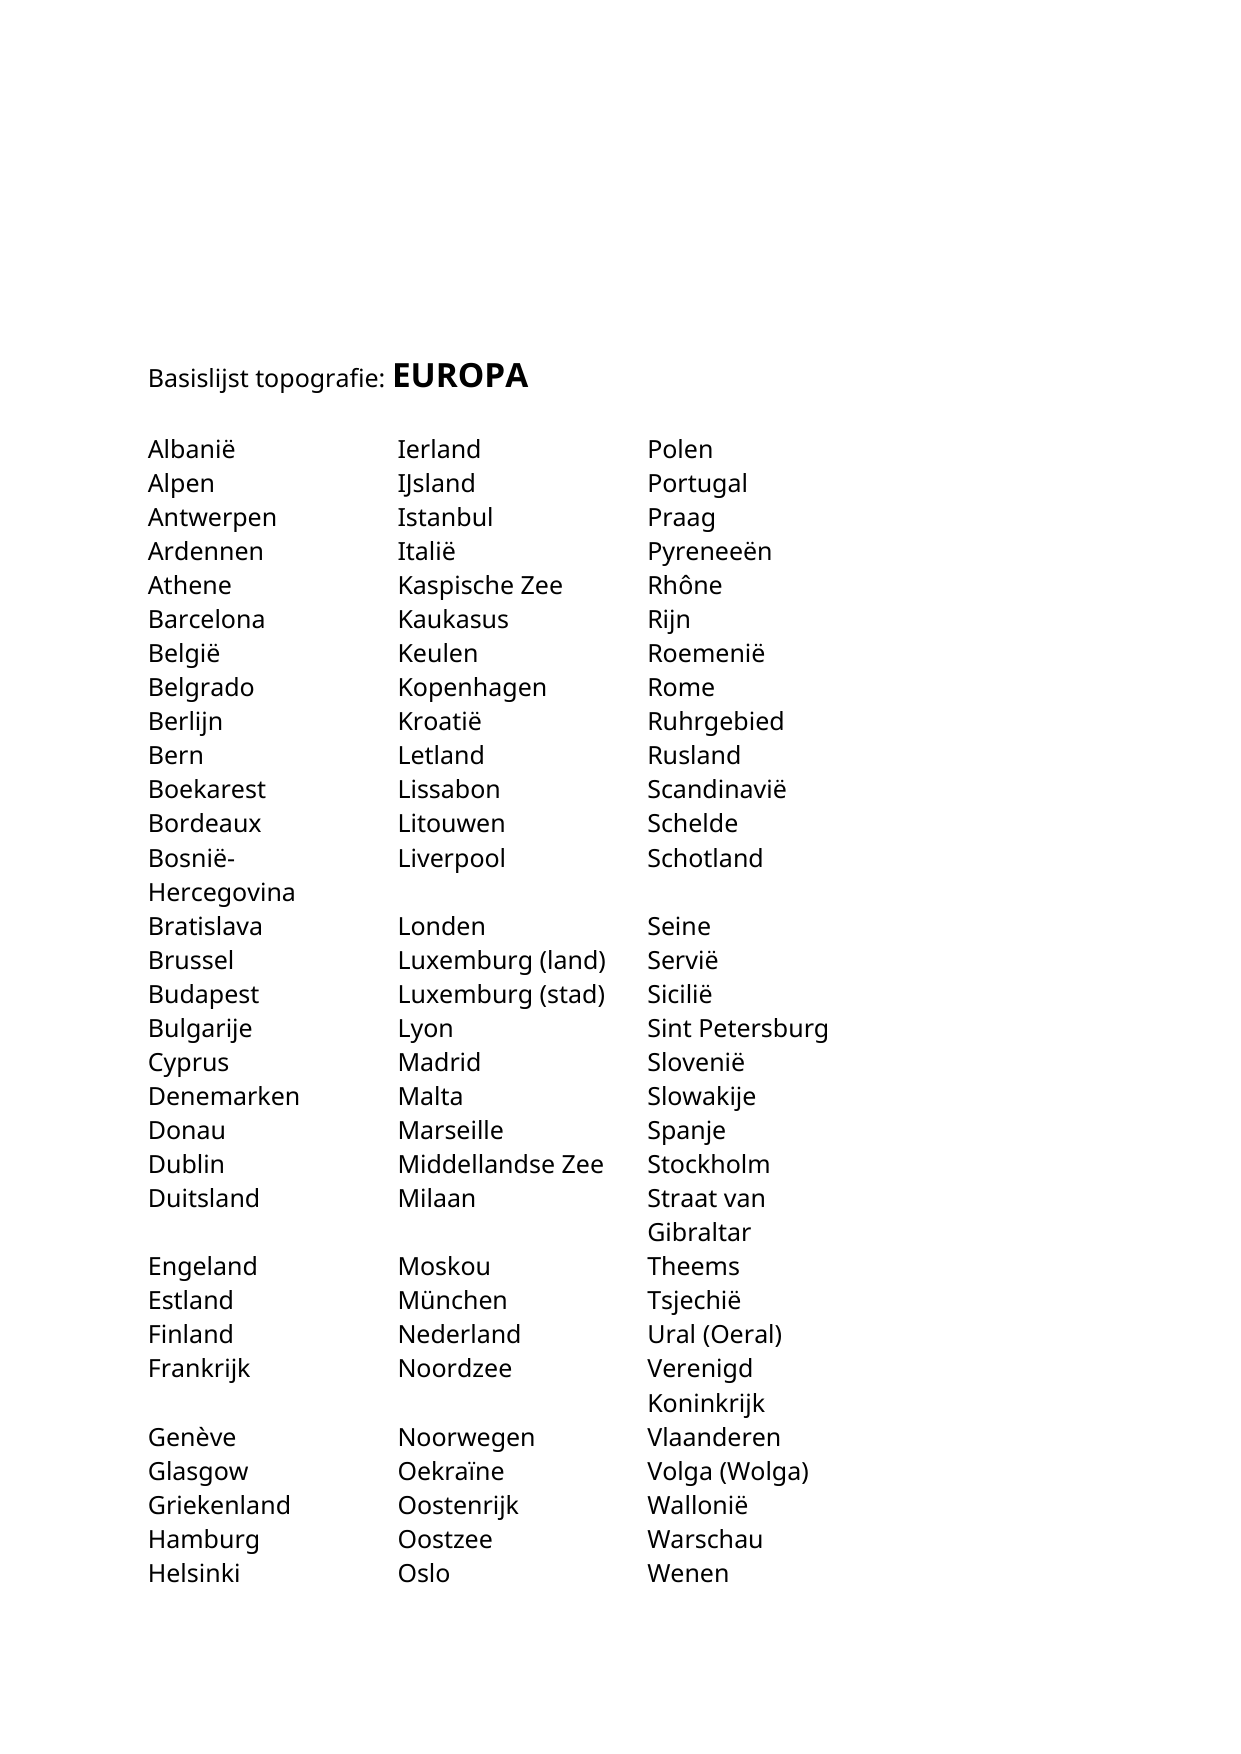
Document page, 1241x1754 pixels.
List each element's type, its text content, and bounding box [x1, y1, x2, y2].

table_cell Milaan [386, 1181, 636, 1249]
table_cell Praag [636, 500, 886, 534]
table_cell Budapest [136, 976, 386, 1011]
table_cell Athene [136, 568, 386, 602]
table_cell Barcelona [136, 602, 386, 636]
table_cell Ruhrgebied [636, 704, 886, 738]
table_cell Oostenrijk [386, 1488, 636, 1521]
table_cell Italië [386, 534, 636, 568]
table_cell Estland [136, 1283, 386, 1317]
table_cell Luxemburg (stad) [386, 976, 636, 1011]
table_cell Helsinki [136, 1556, 386, 1589]
table_cell Theems [636, 1249, 886, 1283]
table_cell Tsjechië [636, 1283, 886, 1317]
table_cell Moskou [386, 1249, 636, 1283]
table_cell Brussel [136, 943, 386, 976]
table_cell Griekenland [136, 1488, 386, 1521]
table_cell Servië [636, 943, 886, 976]
table_cell Duitsland [136, 1181, 386, 1249]
table_cell Roemenië [636, 636, 886, 670]
table_cell Keulen [386, 636, 636, 670]
table_cell Stockholm [636, 1147, 886, 1181]
table_cell Kaukasus [386, 602, 636, 636]
table_cell Schelde [636, 806, 886, 840]
table_cell Pyreneeën [636, 534, 886, 568]
table_cell Nederland [386, 1317, 636, 1351]
table_cell Ardennen [136, 534, 386, 568]
table_cell Istanbul [386, 500, 636, 534]
table_cell Seine [636, 908, 886, 942]
table_cell Oslo [386, 1556, 636, 1589]
table_cell Verenigd Koninkrijk [636, 1351, 886, 1419]
table_cell Marseille [386, 1113, 636, 1147]
table_cell Londen [386, 908, 636, 942]
table_cell Kopenhagen [386, 670, 636, 704]
table_cell Polen [636, 431, 886, 466]
table_cell IJsland [386, 466, 636, 499]
table_cell Spanje [636, 1113, 886, 1147]
table_cell Warschau [636, 1521, 886, 1556]
table_cell Madrid [386, 1045, 636, 1079]
table_cell Sint Petersburg [636, 1011, 886, 1044]
table_cell Antwerpen [136, 500, 386, 534]
table_cell Liverpool [386, 840, 636, 908]
table_cell Bordeaux [136, 806, 386, 840]
table_cell Bosnië-Hercegovina [136, 840, 386, 908]
table_cell Dublin [136, 1147, 386, 1181]
table_cell Hamburg [136, 1521, 386, 1556]
table_cell Luxemburg (land) [386, 943, 636, 976]
table_cell Volga (Wolga) [636, 1453, 886, 1487]
table_cell Rhône [636, 568, 886, 602]
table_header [136, 148, 886, 431]
table_cell Rijn [636, 602, 886, 636]
table_cell Lissabon [386, 772, 636, 806]
table_cell Boekarest [136, 772, 386, 806]
table_cell Lyon [386, 1011, 636, 1044]
table_cell Frankrijk [136, 1351, 386, 1419]
table_cell Oostzee [386, 1521, 636, 1556]
table_cell Alpen [136, 466, 386, 499]
table_cell Slowakije [636, 1079, 886, 1113]
table_cell Ural (Oeral) [636, 1317, 886, 1351]
table_cell Sicilië [636, 976, 886, 1011]
table_cell Finland [136, 1317, 386, 1351]
table_cell Bern [136, 738, 386, 772]
table_cell Bratislava [136, 908, 386, 942]
table_cell Middellandse Zee [386, 1147, 636, 1181]
table_cell Slovenië [636, 1045, 886, 1079]
table_cell Litouwen [386, 806, 636, 840]
table_cell Wenen [636, 1556, 886, 1589]
table_cell Donau [136, 1113, 386, 1147]
table_cell Letland [386, 738, 636, 772]
table_cell Noordzee [386, 1351, 636, 1419]
table_cell Ierland [386, 431, 636, 466]
table_cell Wallonië [636, 1488, 886, 1521]
table_cell Rome [636, 670, 886, 704]
table_cell Belgrado [136, 670, 386, 704]
table_cell Portugal [636, 466, 886, 499]
table_cell Engeland [136, 1249, 386, 1283]
table_cell Kaspische Zee [386, 568, 636, 602]
table_cell Cyprus [136, 1045, 386, 1079]
table_cell Glasgow [136, 1453, 386, 1487]
table_cell Malta [386, 1079, 636, 1113]
table_cell Rusland [636, 738, 886, 772]
table_cell Straat van Gibraltar [636, 1181, 886, 1249]
table_cell Noorwegen [386, 1419, 636, 1453]
table_cell München [386, 1283, 636, 1317]
table_cell Bulgarije [136, 1011, 386, 1044]
table_cell Oekraïne [386, 1453, 636, 1487]
table_cell Scandinavië [636, 772, 886, 806]
table_cell Albanië [136, 431, 386, 466]
table_cell Schotland [636, 840, 886, 908]
table_cell Berlijn [136, 704, 386, 738]
table_cell Genève [136, 1419, 386, 1453]
table_cell Denemarken [136, 1079, 386, 1113]
table_cell Vlaanderen [636, 1419, 886, 1453]
table_cell België [136, 636, 386, 670]
table_cell Kroatië [386, 704, 636, 738]
